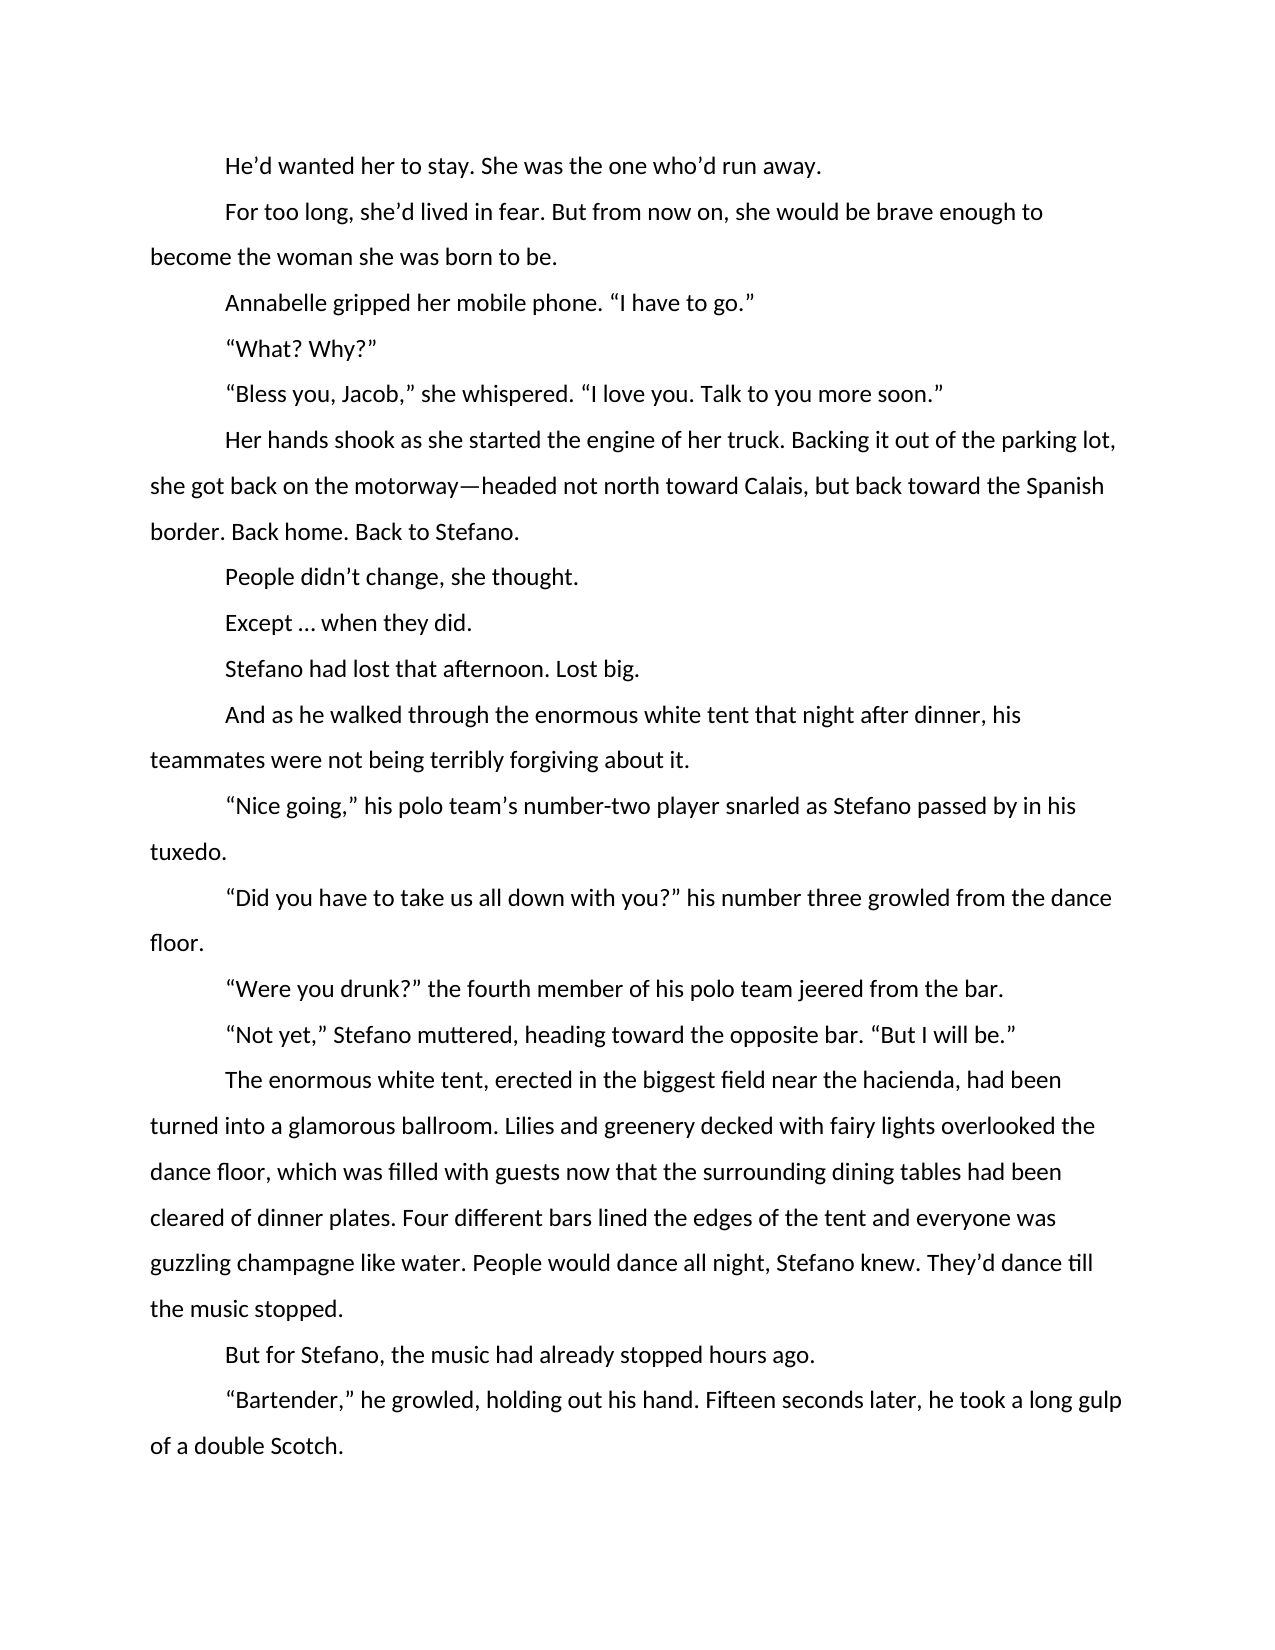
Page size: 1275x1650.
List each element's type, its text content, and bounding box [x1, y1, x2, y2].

text Stefano had lost that afternoon. Lost big. [150, 653, 1125, 683]
text And as he walked through the enormous white tent that night after dinner, his teammates were not being terribly forgiving about it. [150, 699, 1125, 775]
text “Were you drunk?” the fourth member of his polo team jeered from the bar. [150, 973, 1125, 1004]
text The enormous white tent, erected in the biggest field near the hacienda, had been turned into a glamorous ballroom. Lilies and greenery decked with fairy lights overlooked the dance floor, which was filled with guests now that the surrounding dining tables had been cleared of dinner plates. Four different bars lined the edges of the tent and everyone was guzzling champagne like water. People would dance all night, Stefano knew. They’d dance till the music stopped. [150, 1064, 1125, 1324]
text He’d wanted her to stay. She was the one who’d run away. [150, 150, 1125, 181]
text People didn’t change, she thought. [150, 562, 1125, 592]
text “Not yet,” Stefano muttered, heading toward the opposite bar. “But I will be.” [150, 1019, 1125, 1049]
text “Bartender,” he growled, holding out his hand. Fifteen seconds later, he took a long gulp of a double Scotch. [150, 1385, 1125, 1461]
text But for Stefano, the music had already stopped hours ago. [150, 1339, 1125, 1369]
text “Nice going,” his polo team’s number-two player snarled as Stefano passed by in his tuxedo. [150, 790, 1125, 866]
text “What? Why?” [150, 333, 1125, 363]
text Annabelle gripped her mobile phone. “I have to go.” [150, 287, 1125, 318]
text For too long, she’d lived in fear. But from now on, she would be brave enough to become the woman she was born to be. [150, 196, 1125, 272]
text Her hands shook as she started the engine of her truck. Backing it out of the parking lot, she got back on the motorway—headed not north toward Calais, but back toward the Spanish border. Back home. Back to Stefano. [150, 424, 1125, 546]
text “Did you have to take us all down with you?” his number three growled from the dance floor. [150, 882, 1125, 958]
text “Bless you, Jacob,” she whispered. “I love you. Talk to you more soon.” [150, 379, 1125, 409]
text Except … when they did. [150, 607, 1125, 638]
